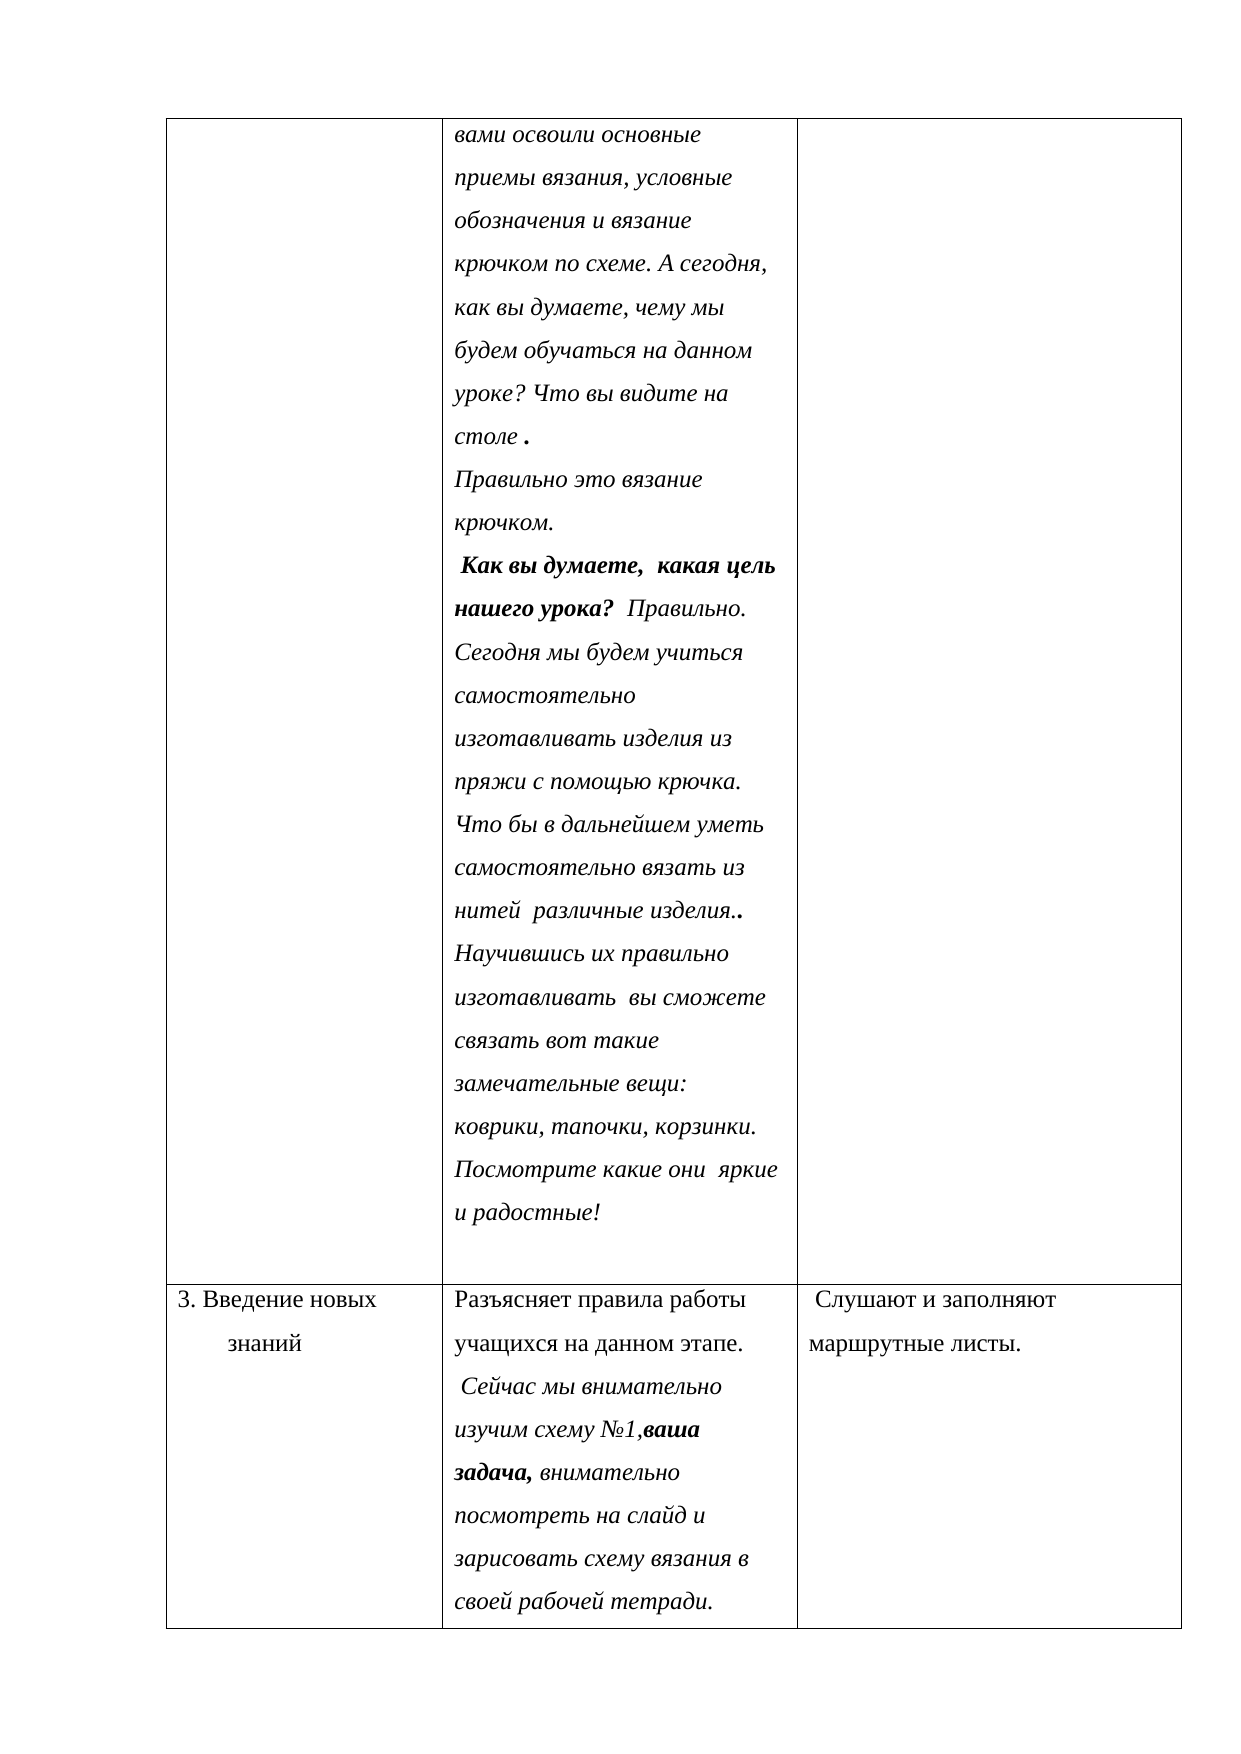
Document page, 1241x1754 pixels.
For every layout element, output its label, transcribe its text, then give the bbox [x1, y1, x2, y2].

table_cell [167, 1285, 442, 1628]
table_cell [167, 119, 442, 1283]
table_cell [798, 1285, 1181, 1628]
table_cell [443, 1285, 797, 1628]
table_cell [798, 119, 1181, 1283]
